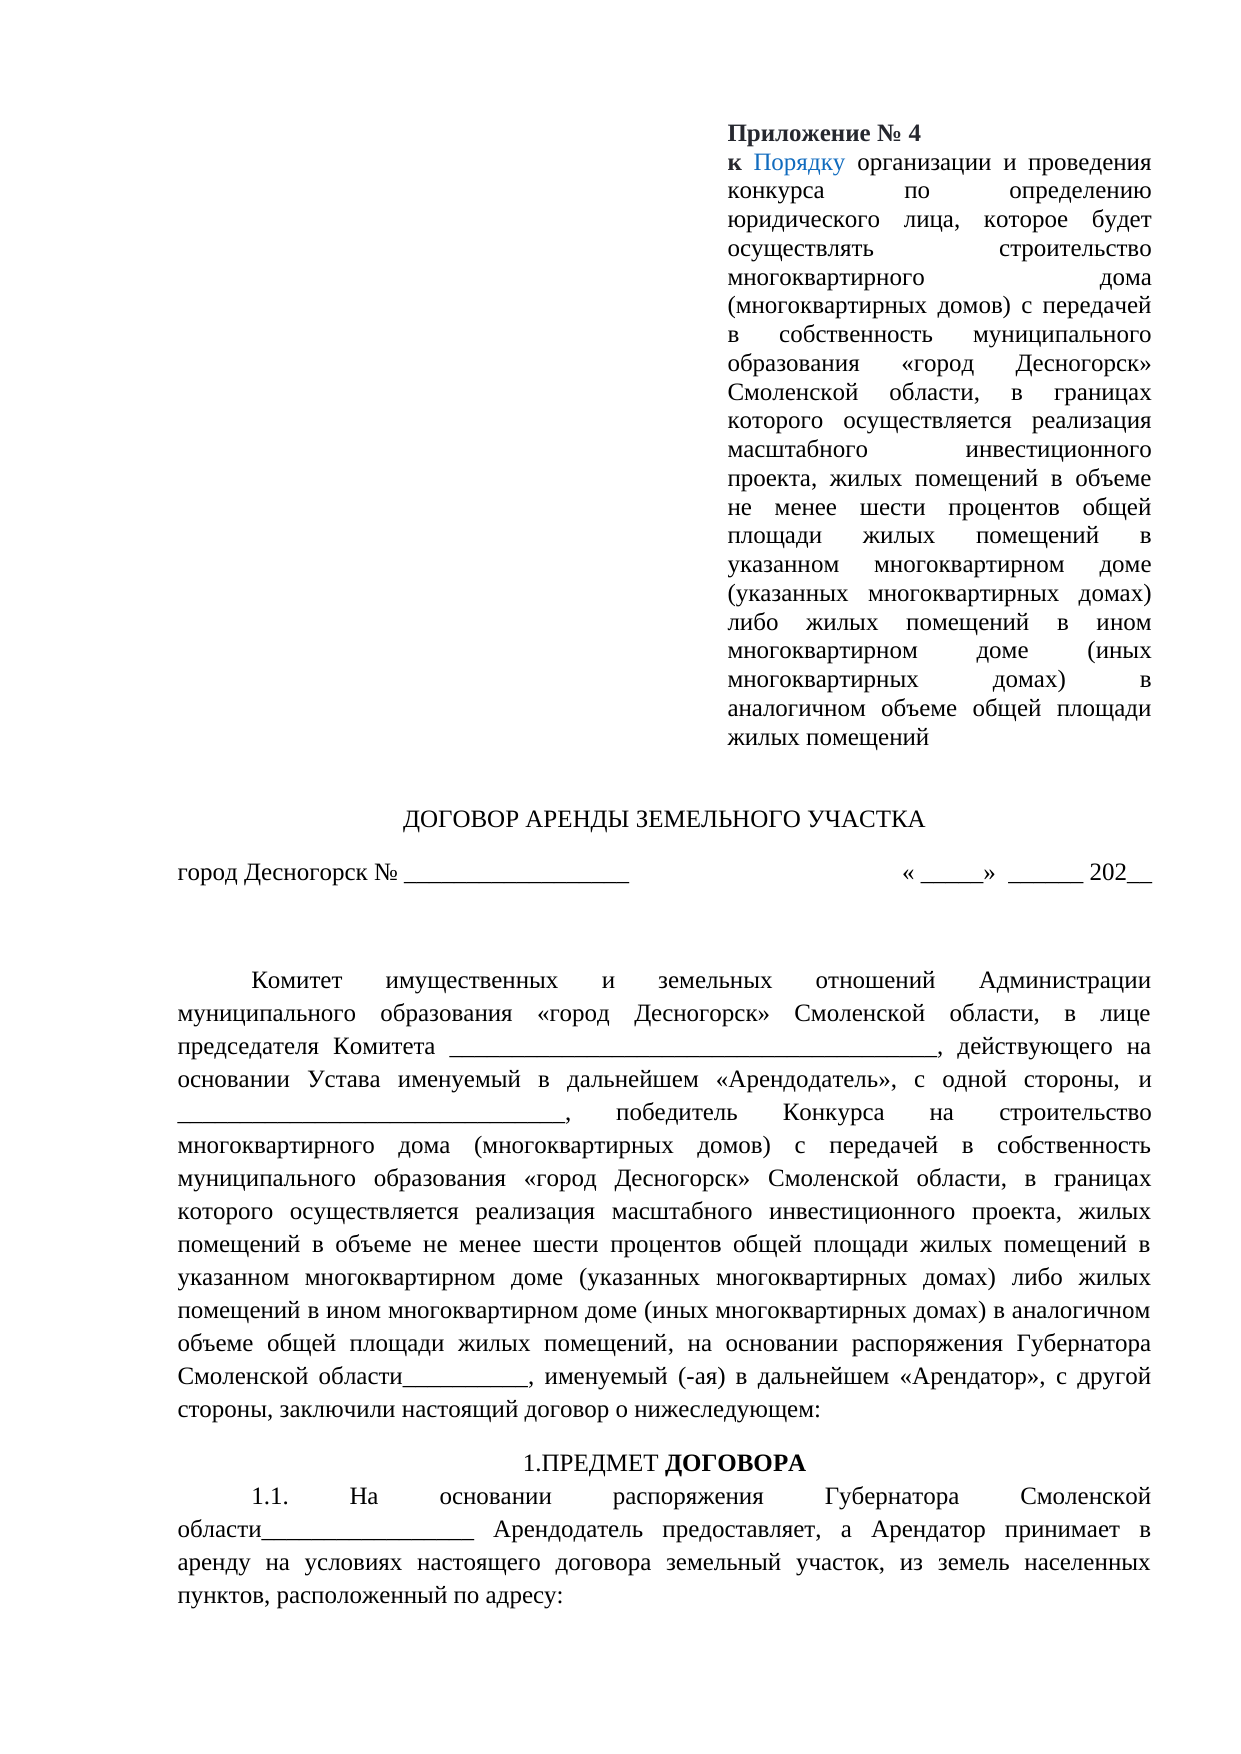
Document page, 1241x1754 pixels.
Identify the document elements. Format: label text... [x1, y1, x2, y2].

table_header город Десногорск № __________________ [166, 858, 647, 911]
text 1.ПРЕДМЕТ ДОГОВОРА [177, 1448, 1152, 1477]
text 1.1. На основании распоряжения Губернатора Смоленской области_________________ Арендодатель предоставляет, а Арендатор принимает в аренду на условиях настоящего договора земельный участок, из земель населенных пунктов, расположенный по адресу: [177, 1481, 1152, 1609]
text Комитет имущественных и земельных отношений Администрации муниципального образования «город Десногорск» Смоленской области, в лице председателя Комитета _______________________________________, действующего на основании Устава именуемый в дальнейшем «Арендодатель», с одной стороны, и _______________________________, победитель Конкурса на строительство многоквартирного дома (многоквартирных домов) с передачей в собственность муниципального образования «город Десногорск» Смоленской области, в границах которого осуществляется реализация масштабного инвестиционного проекта, жилых помещений в объеме не менее шести процентов общей площади жилых помещений в указанном многоквартирном доме (указанных многоквартирных домах) либо жилых помещений в ином многоквартирном доме (иных многоквартирных домах) в аналогичном объеме общей площади жилых помещений, на основании распоряжения Губернатора Смоленской области__________, именуемый (-ая) в дальнейшем «Арендатор», с другой стороны, заключили настоящий договор о нижеследующем: [177, 965, 1152, 1423]
text к Порядку организации и проведения конкурса по определению юридического лица, которое будет осуществлять строительство многоквартирного дома (многоквартирных домов) с передачей в собственность муниципального образования «город Десногорск» Смоленской области, в границах которого осуществляется реализация масштабного инвестиционного проекта, жилых помещений в объеме не менее шести процентов общей площади жилых помещений в указанном многоквартирном доме (указанных многоквартирных домах) либо жилых помещений в ином многоквартирном доме (иных многоквартирных домах) в аналогичном объеме общей площади жилых помещений [727, 147, 1152, 751]
text ДОГОВОР АРЕНДЫ ЗЕМЕЛЬНОГО УЧАСТКА [177, 804, 1152, 832]
text Приложение № 4 [727, 118, 1152, 147]
table_header « _____» ______ 202__ [647, 858, 1163, 911]
